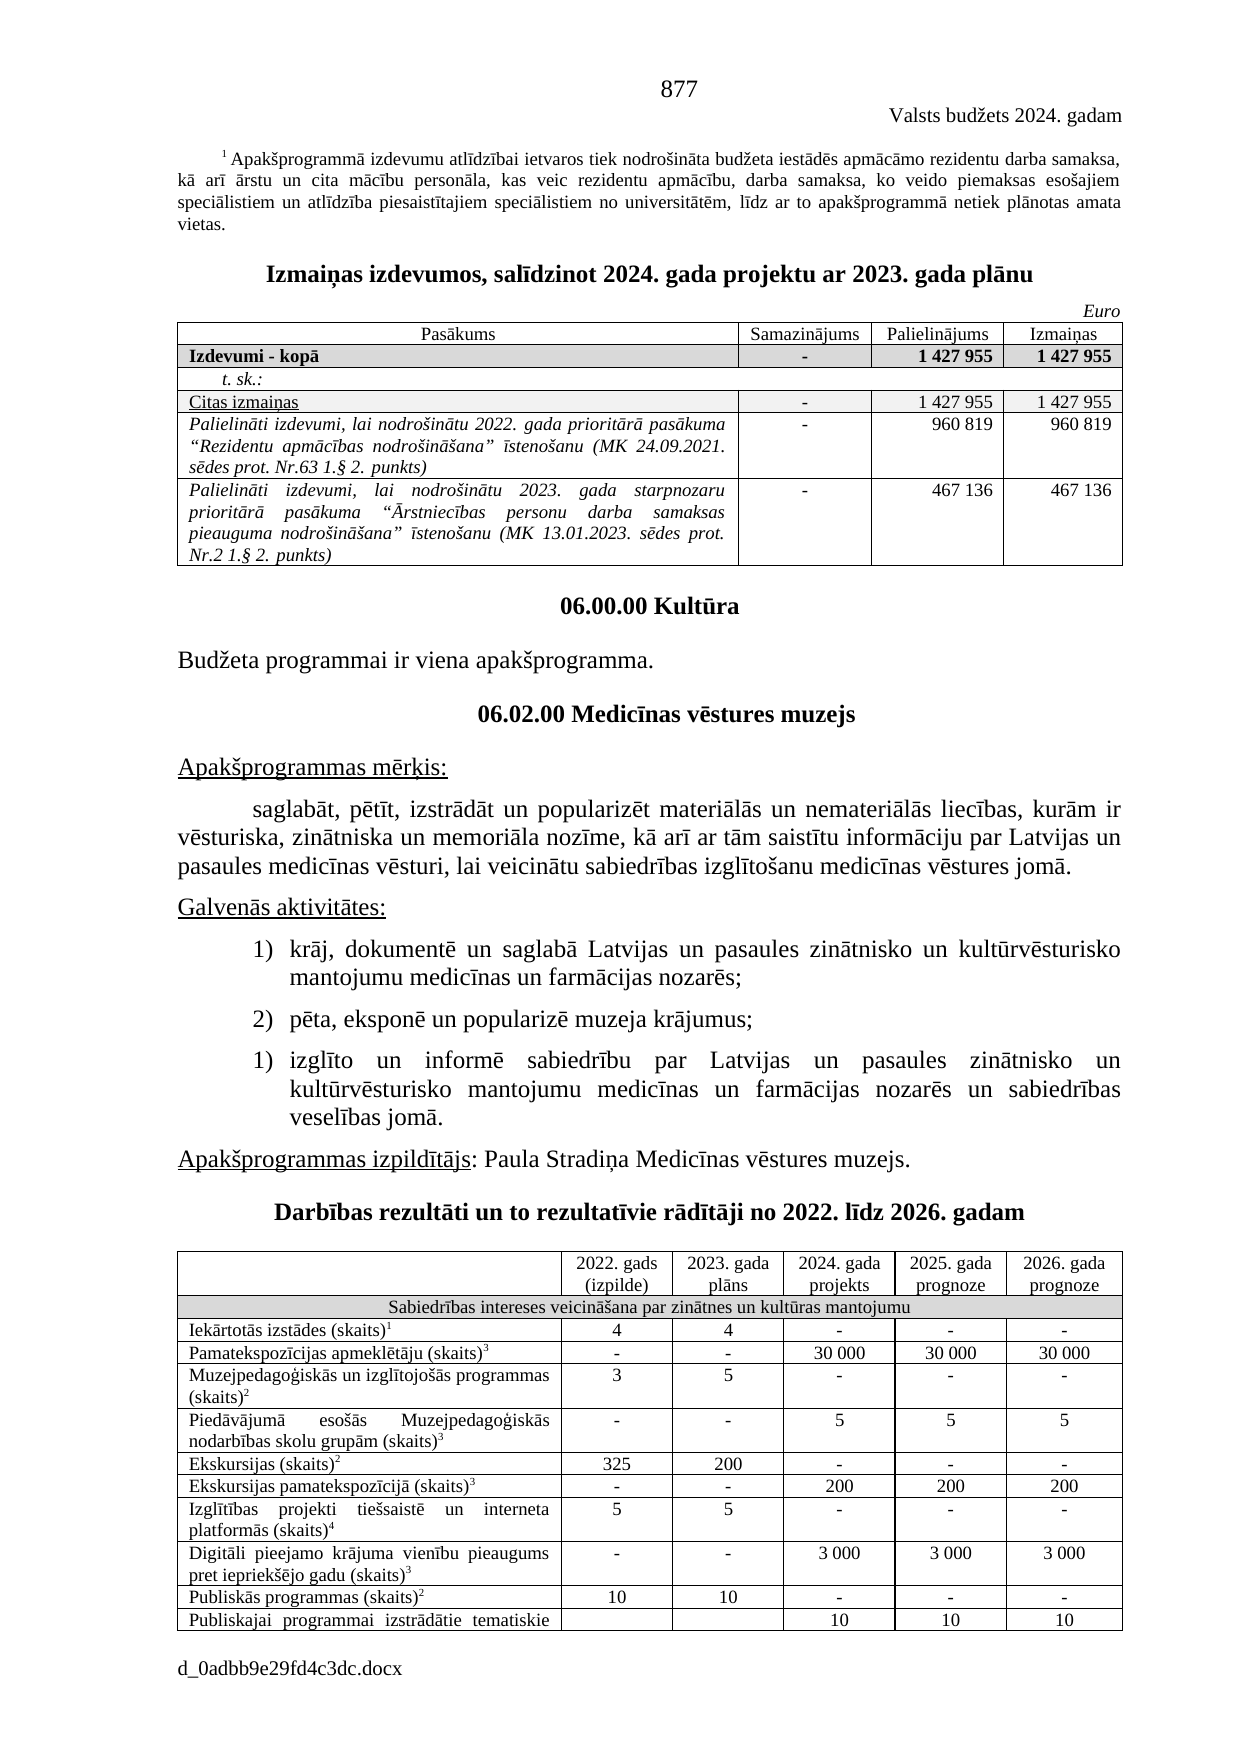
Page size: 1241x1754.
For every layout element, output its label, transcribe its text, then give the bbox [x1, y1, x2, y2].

table_cell 200 [784, 1475, 894, 1497]
table_cell 960 819 [872, 413, 1003, 478]
table_cell Muzejpedagoģiskās un izglītojošās programmas (skaits)2 [178, 1364, 561, 1407]
table_header 2026. gada prognoze [1007, 1252, 1122, 1295]
text Apakšprogrammas izpildītājs: Paula Stradiņa Medicīnas vēstures muzejs. [177, 1144, 1122, 1172]
table_cell - [673, 1342, 783, 1363]
table_cell - [896, 1586, 1006, 1608]
table_cell - [784, 1319, 894, 1341]
table_cell 200 [896, 1475, 1006, 1497]
table_cell 10 [1007, 1609, 1122, 1630]
table_cell - [1007, 1364, 1122, 1407]
table_header 2022. gads (izpilde) [562, 1252, 672, 1295]
table_cell - [673, 1542, 783, 1585]
table_cell Izglītības projekti tiešsaistē un interneta platformās (skaits)4 [178, 1498, 561, 1541]
text Apakšprogrammas mērķis: [177, 752, 1122, 781]
table_cell Digitāli pieejamo krājuma vienību pieaugums pret iepriekšējo gadu (skaits)3 [178, 1542, 561, 1585]
table_cell 3 [562, 1364, 672, 1407]
list krāj, dokumentē un saglabā Latvijas un pasaules zinātnisko un kultūrvēsturisko mantojumu medicīnas un farmācijas nozarēs; [252, 934, 1122, 991]
table_cell Ekskursijas pamatekspozīcijā (skaits)3 [178, 1475, 561, 1497]
table_cell 5 [673, 1498, 783, 1541]
table_cell - [562, 1342, 672, 1363]
table_cell Palielināti izdevumi, lai nodrošinātu 2023. gada starpnozaru prioritārā pasākuma “Ārstniecības personu darba samaksas pieauguma nodrošināšana” īstenošanu (MK 13.01.2023. sēdes prot. Nr.2 1.§ 2. punkts) [178, 479, 738, 565]
table_cell 5 [562, 1498, 672, 1541]
text 06.00.00 Kultūra [177, 591, 1122, 620]
text Izmaiņas izdevumos, salīdzinot 2024. gada projektu ar 2023. gada plānu [177, 259, 1122, 288]
table_cell - [1007, 1319, 1122, 1341]
table_cell Palielināti izdevumi, lai nodrošinātu 2022. gada prioritārā pasākuma “Rezidentu apmācības nodrošināšana” īstenošanu (MK 24.09.2021. sēdes prot. Nr.63 1.§ 2. punkts) [178, 413, 738, 478]
table_cell 467 136 [872, 479, 1003, 565]
table_cell 960 819 [1004, 413, 1122, 478]
text Galvenās aktivitātes: [177, 892, 1122, 921]
table_cell - [739, 479, 871, 565]
text Darbības rezultāti un to rezultatīvie rādītāji no 2022. līdz 2026. gadam [177, 1197, 1122, 1226]
table_cell Piedāvājumā esošās Muzejpedagoģiskās nodarbības skolu grupām (skaits)3 [178, 1409, 561, 1452]
table_cell - [1007, 1586, 1122, 1608]
table_cell 5 [673, 1364, 783, 1407]
table_cell 5 [784, 1409, 894, 1452]
table_cell Citas izmaiņas [178, 391, 738, 412]
table_cell 1 427 955 [1004, 345, 1122, 367]
table_cell 10 [896, 1609, 1006, 1630]
table_cell 30 000 [784, 1342, 894, 1363]
table_cell 1 427 955 [1004, 391, 1122, 412]
table_cell 3 000 [896, 1542, 1006, 1585]
table_cell 10 [562, 1586, 672, 1608]
table_cell 1 427 955 [872, 391, 1003, 412]
table_cell - [784, 1453, 894, 1474]
text 1 Apakšprogrammā izdevumu atlīdzībai ietvaros tiek nodrošināta budžeta iestādēs apmācāmo rezidentu darba samaksa, kā arī ārstu un cita mācību personāla, kas veic rezidentu apmācību, darba samaksa, ko veido piemaksas esošajiem speciālistiem un atlīdzība piesaistītajiem speciālistiem no universitātēm, līdz ar to apakšprogrammā netiek plānotas amata vietas. [177, 148, 1122, 234]
table_cell - [739, 413, 871, 478]
table_cell - [562, 1409, 672, 1452]
table_cell 325 [562, 1453, 672, 1474]
table_cell - [896, 1319, 1006, 1341]
table_cell - [784, 1586, 894, 1608]
table_cell 5 [1007, 1409, 1122, 1452]
table_header Samazinājums [739, 323, 871, 344]
table_cell Iekārtotās izstādes (skaits)1 [178, 1319, 561, 1341]
table_cell t. sk.: [178, 368, 1122, 389]
table_cell - [562, 1542, 672, 1585]
text 06.02.00 Medicīnas vēstures muzejs [402, 699, 1122, 727]
table_cell 30 000 [1007, 1342, 1122, 1363]
table_header Izmaiņas [1004, 323, 1122, 344]
table_cell 3 000 [1007, 1542, 1122, 1585]
table_cell Pamatekspozīcijas apmeklētāju (skaits)3 [178, 1342, 561, 1363]
table_header Palielinājums [872, 323, 1003, 344]
table_cell 1 427 955 [872, 345, 1003, 367]
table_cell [178, 1609, 561, 1630]
table_cell 4 [562, 1319, 672, 1341]
table_cell - [562, 1475, 672, 1497]
table_cell 3 000 [784, 1542, 894, 1585]
table_cell Ekskursijas (skaits)2 [178, 1453, 561, 1474]
text saglabāt, pētīt, izstrādāt un popularizēt materiālās un nemateriālās liecības, kurām ir vēsturiska, zinātniska un memoriāla nozīme, kā arī ar tām saistītu informāciju par Latvijas un pasaules medicīnas vēsturi, lai veicinātu sabiedrības izglītošanu medicīnas vēstures jomā. [177, 794, 1122, 880]
table_cell Izdevumi - kopā [178, 345, 738, 367]
table_cell - [673, 1409, 783, 1452]
table_cell 10 [673, 1586, 783, 1608]
text Budžeta programmai ir viena apakšprogramma. [177, 645, 1122, 674]
list izglīto un informē sabiedrību par Latvijas un pasaules zinātnisko un kultūrvēsturisko mantojumu medicīnas un farmācijas nozarēs un sabiedrības veselības jomā. [252, 1045, 1122, 1131]
table_header Pasākums [178, 323, 738, 344]
table_cell 30 000 [896, 1342, 1006, 1363]
table_header 2025. gada prognoze [896, 1252, 1006, 1295]
table_cell - [896, 1453, 1006, 1474]
table_cell 4 [673, 1319, 783, 1341]
table_cell - [739, 345, 871, 367]
text Euro [177, 300, 1122, 322]
table_cell - [896, 1498, 1006, 1541]
table_header 2023. gada plāns [673, 1252, 783, 1295]
table_cell - [739, 391, 871, 412]
table_cell Sabiedrības intereses veicināšana par zinātnes un kultūras mantojumu [178, 1296, 1122, 1318]
list pēta, eksponē un popularizē muzeja krājumus; [252, 1004, 1122, 1032]
table_cell - [1007, 1498, 1122, 1541]
table_cell - [673, 1475, 783, 1497]
table_cell 467 136 [1004, 479, 1122, 565]
table_cell 5 [896, 1409, 1006, 1452]
table_header 2024. gada projekts [784, 1252, 894, 1295]
table_cell - [784, 1364, 894, 1407]
table_header [178, 1252, 561, 1295]
table_cell 200 [673, 1453, 783, 1474]
table_cell 10 [784, 1609, 894, 1630]
table_cell - [1007, 1453, 1122, 1474]
table_cell 200 [1007, 1475, 1122, 1497]
table_cell [562, 1609, 672, 1630]
table_cell [673, 1609, 783, 1630]
table_cell - [896, 1364, 1006, 1407]
table_cell - [784, 1498, 894, 1541]
table_cell Publiskās programmas (skaits)2 [178, 1586, 561, 1608]
